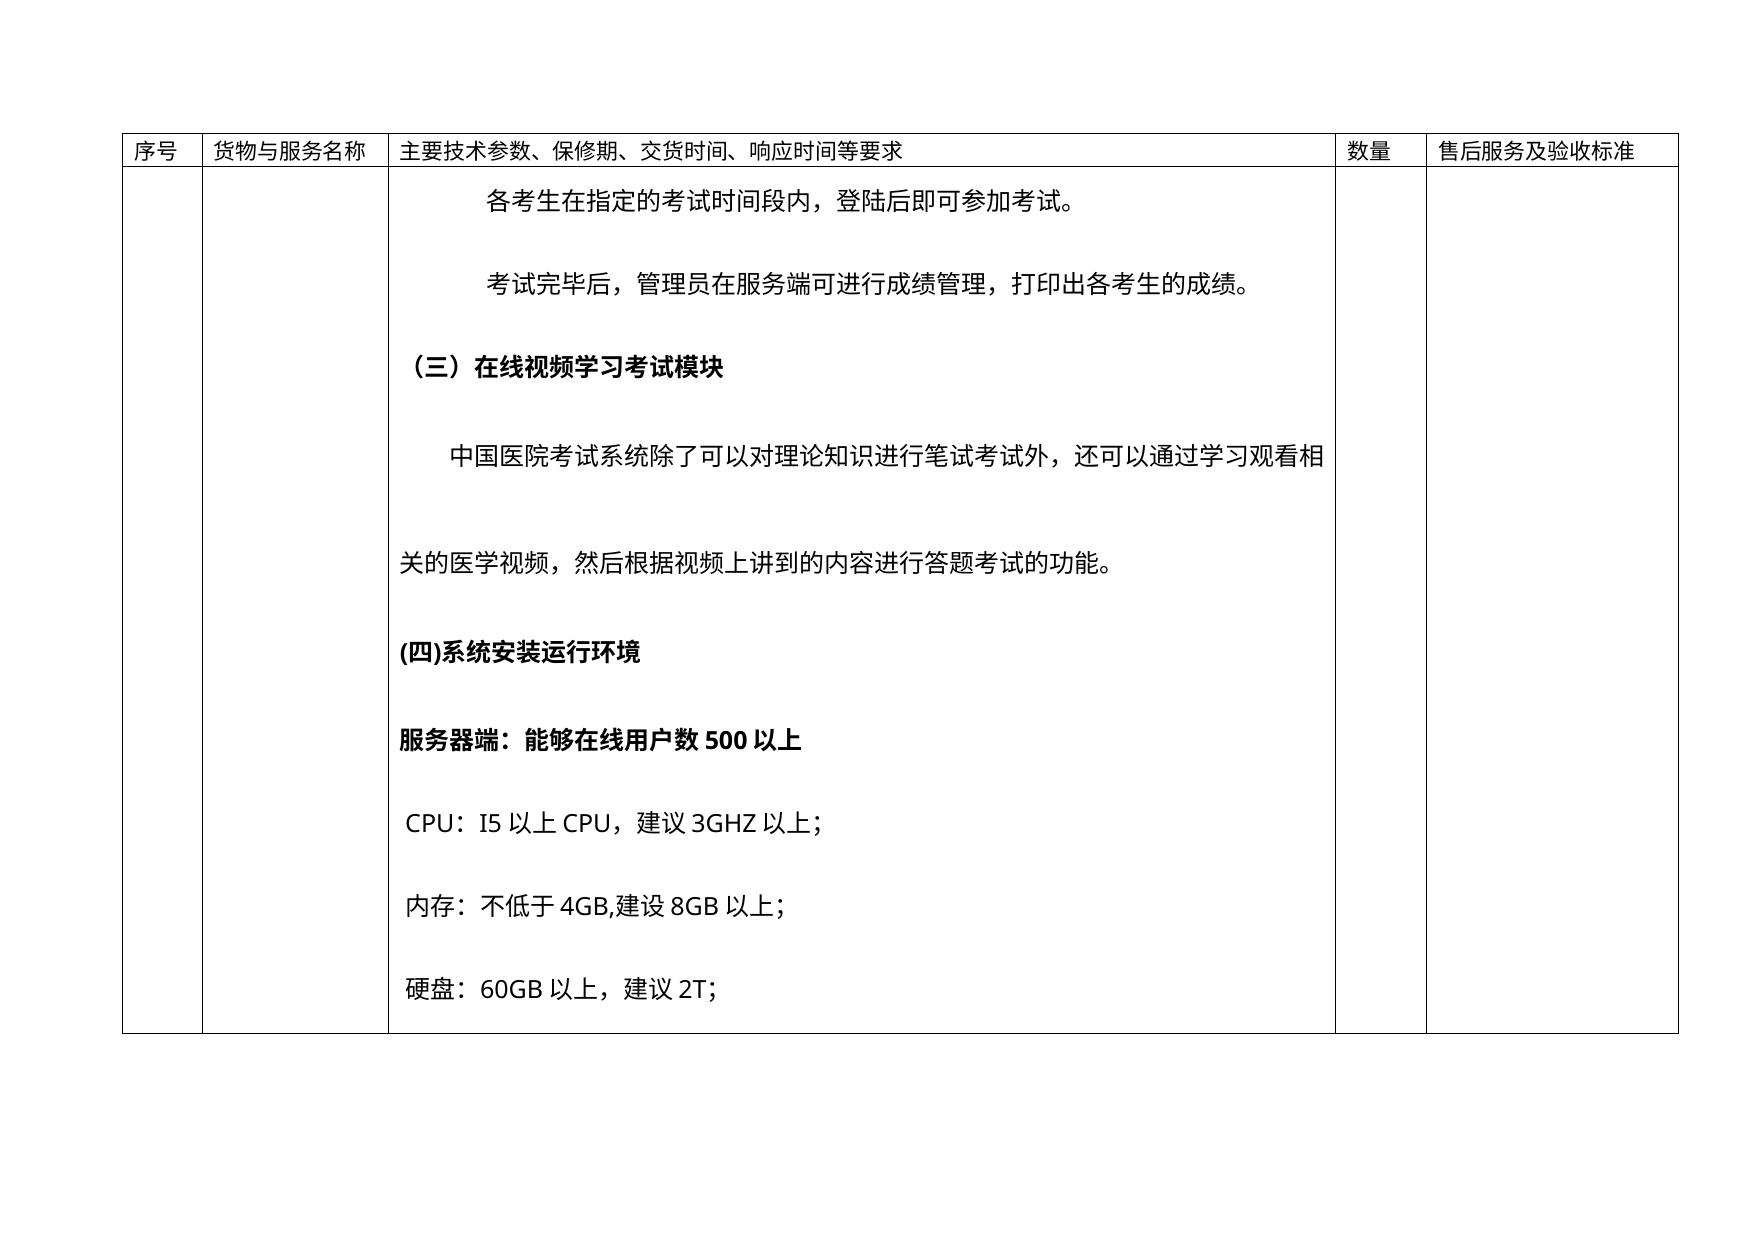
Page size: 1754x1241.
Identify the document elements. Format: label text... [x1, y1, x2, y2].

table_header 序号 [123, 134, 202, 166]
table_header 主要技术参数、保修期、交货时间、响应时间等要求 [389, 134, 1335, 166]
table_header 货物与服务名称 [203, 134, 388, 166]
table_header 售后服务及验收标准 [1427, 134, 1678, 166]
table_header 数量 [1336, 134, 1426, 166]
